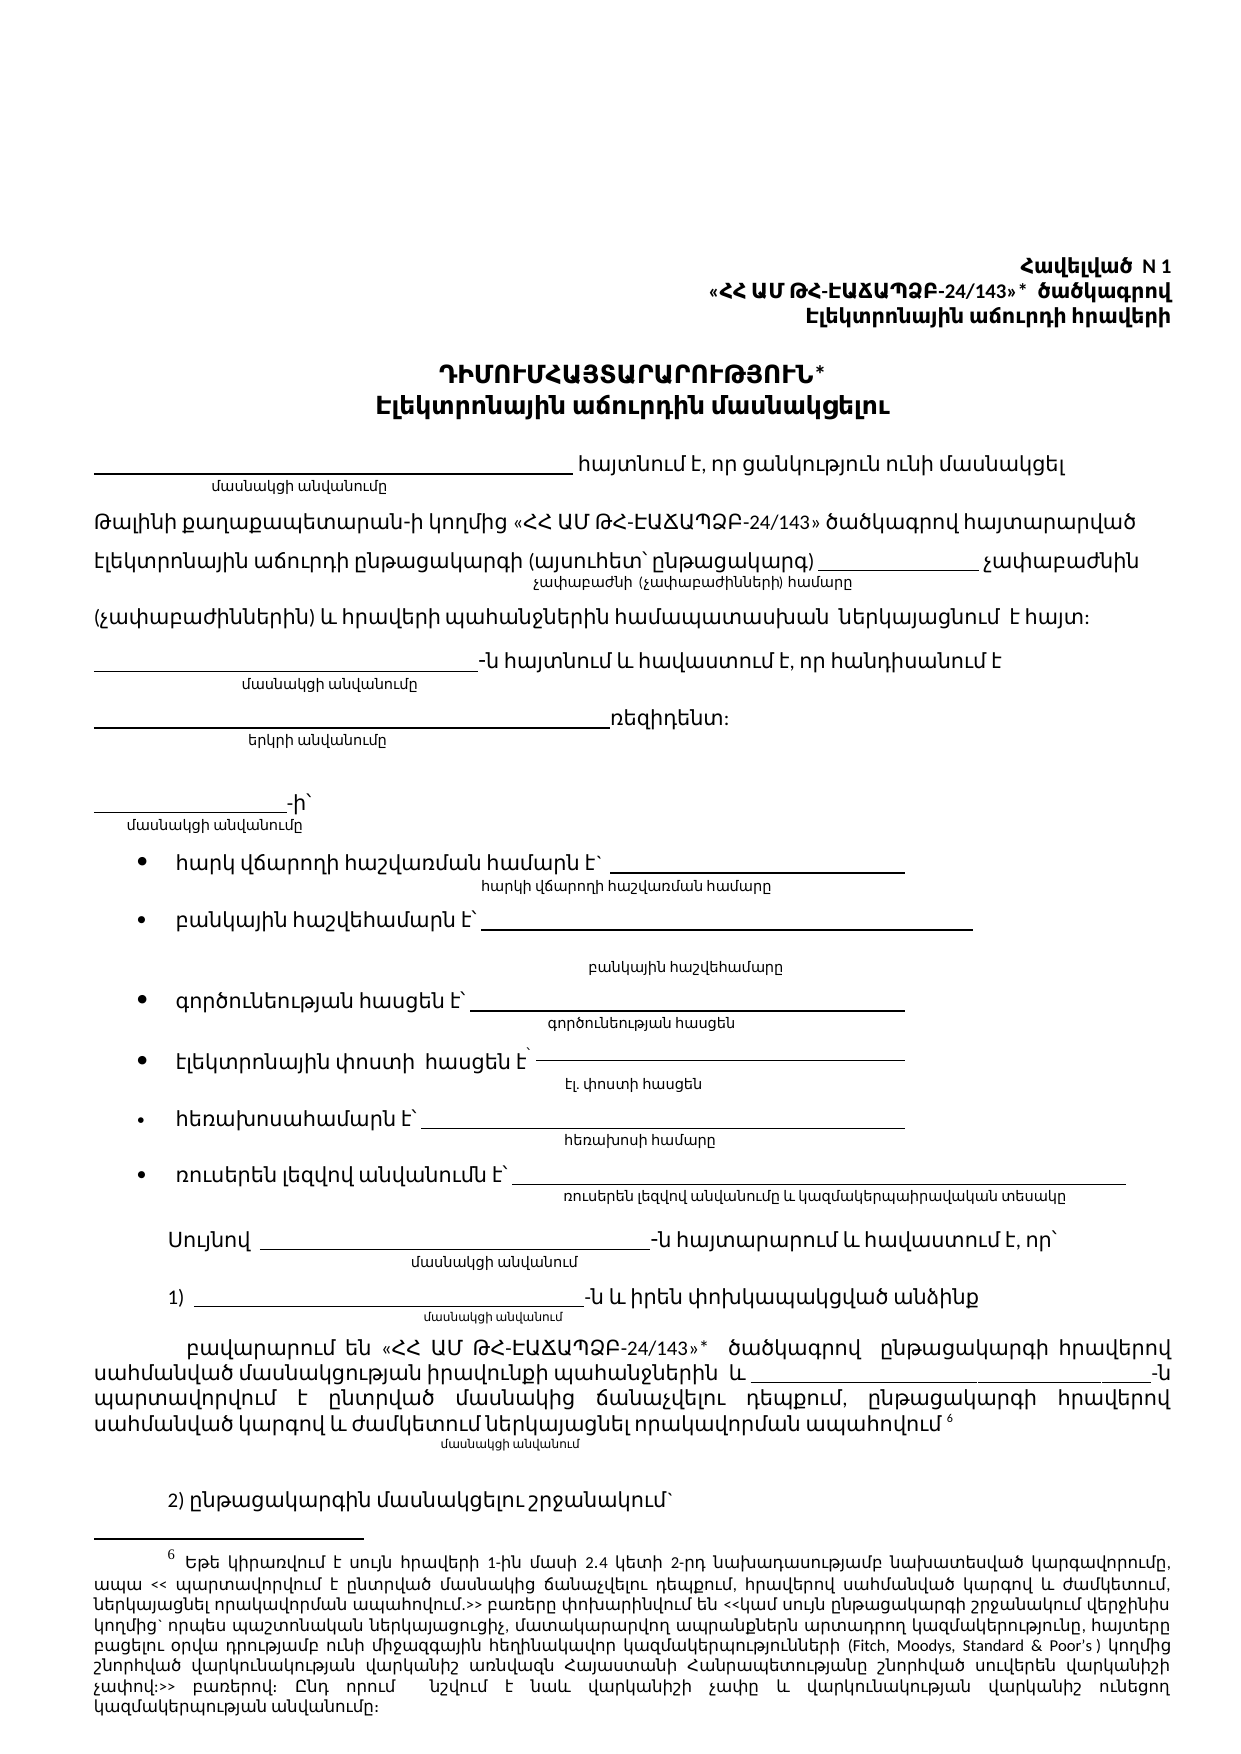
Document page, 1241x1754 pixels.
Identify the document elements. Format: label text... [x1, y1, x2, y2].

text բանկային հաշվեհամարը [94, 958, 1171, 989]
text ռուսերեն լեզվով անվանումը և կազմակերպաիրավական տեսակը [94, 1187, 1171, 1218]
text Սույնով -ն հայտարարում և հավաստում է, որ՝ [94, 1223, 1171, 1253]
text մասնակցի անվանում [94, 1436, 1171, 1462]
text 2) ընթացակարգին մասնակցելու շրջանակում` [94, 1487, 1171, 1513]
text -ի՝ [94, 790, 1171, 816]
text հայտնում է, որ ցանկություն ունի մասնակցել [94, 451, 1171, 477]
list բանկային հաշվեհամարն է՝ [138, 907, 1171, 958]
text էլեկտրոնային աճուրդի ընթացակարգի (այսուհետ՝ ընթացակարգ) չափաբաժնին [94, 548, 1171, 573]
text Էլեկտրոնային աճուրդի հրավերի [94, 304, 1171, 329]
text (չափաբաժիններին) և հրավերի պահանջներին համապատասխան ներկայացնում է հայտ: [94, 604, 1171, 629]
text հեռախոսի համարը [462, 1131, 1171, 1162]
text ռեզիդենտ: [94, 706, 1171, 731]
text մասնակցի անվանում [94, 1309, 1171, 1335]
text 1) -ն և իրեն փոխկապակցված անձինք [94, 1284, 1171, 1309]
list հեռախոսահամարն է՝ [138, 1106, 1171, 1131]
text էլ. փոստի հասցեն [94, 1075, 1171, 1106]
text «ՀՀ ԱՄ ԹՀ-ԷԱՃԱՊՁԲ-24/143»* ծածկագրով [94, 278, 1171, 304]
text հարկի վճարողի հաշվառման համարը [94, 877, 1171, 907]
text մասնակցի անվանում [94, 1253, 1171, 1284]
text բավարարում են «ՀՀ ԱՄ ԹՀ-ԷԱՃԱՊՁԲ-24/143»* ծածկագրով ընթացակարգի հրավերով սահմանված մասնակցության իրավունքի պահանջներին և -ն պարտավորվում է ընտրված մասնակից ճանաչվելու դեպքում, ընթացակարգի հրավերով սահմանված կարգով և ժամկետում ներկայացնել որակավորման ապահովում [94, 1335, 1171, 1436]
list էլեկտրոնային փոստի հասցեն է՝ [138, 1045, 1171, 1075]
text ԴԻՄՈՒՄՀԱՅՏԱՐԱՐՈՒԹՅՈՒՆ* [94, 360, 1171, 390]
list հարկ վճարողի հաշվառման համարն է` [138, 846, 1171, 877]
list գործունեության հասցեն է՝ [138, 989, 1171, 1014]
text -ն հայտնում և հավաստում է, որ հանդիսանում է [94, 644, 1171, 675]
text մասնակցի անվանումը [94, 477, 1171, 507]
text գործունեության հասցեն [94, 1014, 1171, 1045]
text Թալինի քաղաքապետարան-ի կողմից «ՀՀ ԱՄ ԹՀ-ԷԱՃԱՊՁԲ-24/143» ծածկագրով հայտարարված [94, 507, 1171, 535]
text մասնակցի անվանումը [94, 675, 1171, 706]
subtitle Էլեկտրոնային աճուրդին մասնակցելու [94, 390, 1171, 421]
list ռուսերեն լեզվով անվանումն է՝ [138, 1162, 1171, 1187]
text Հավելված N 1 [94, 253, 1171, 278]
text չափաբաժնի (չափաբաժինների) համարը [94, 573, 1171, 604]
text մասնակցի անվանումը [94, 816, 1171, 846]
text երկրի անվանումը [94, 731, 1171, 762]
